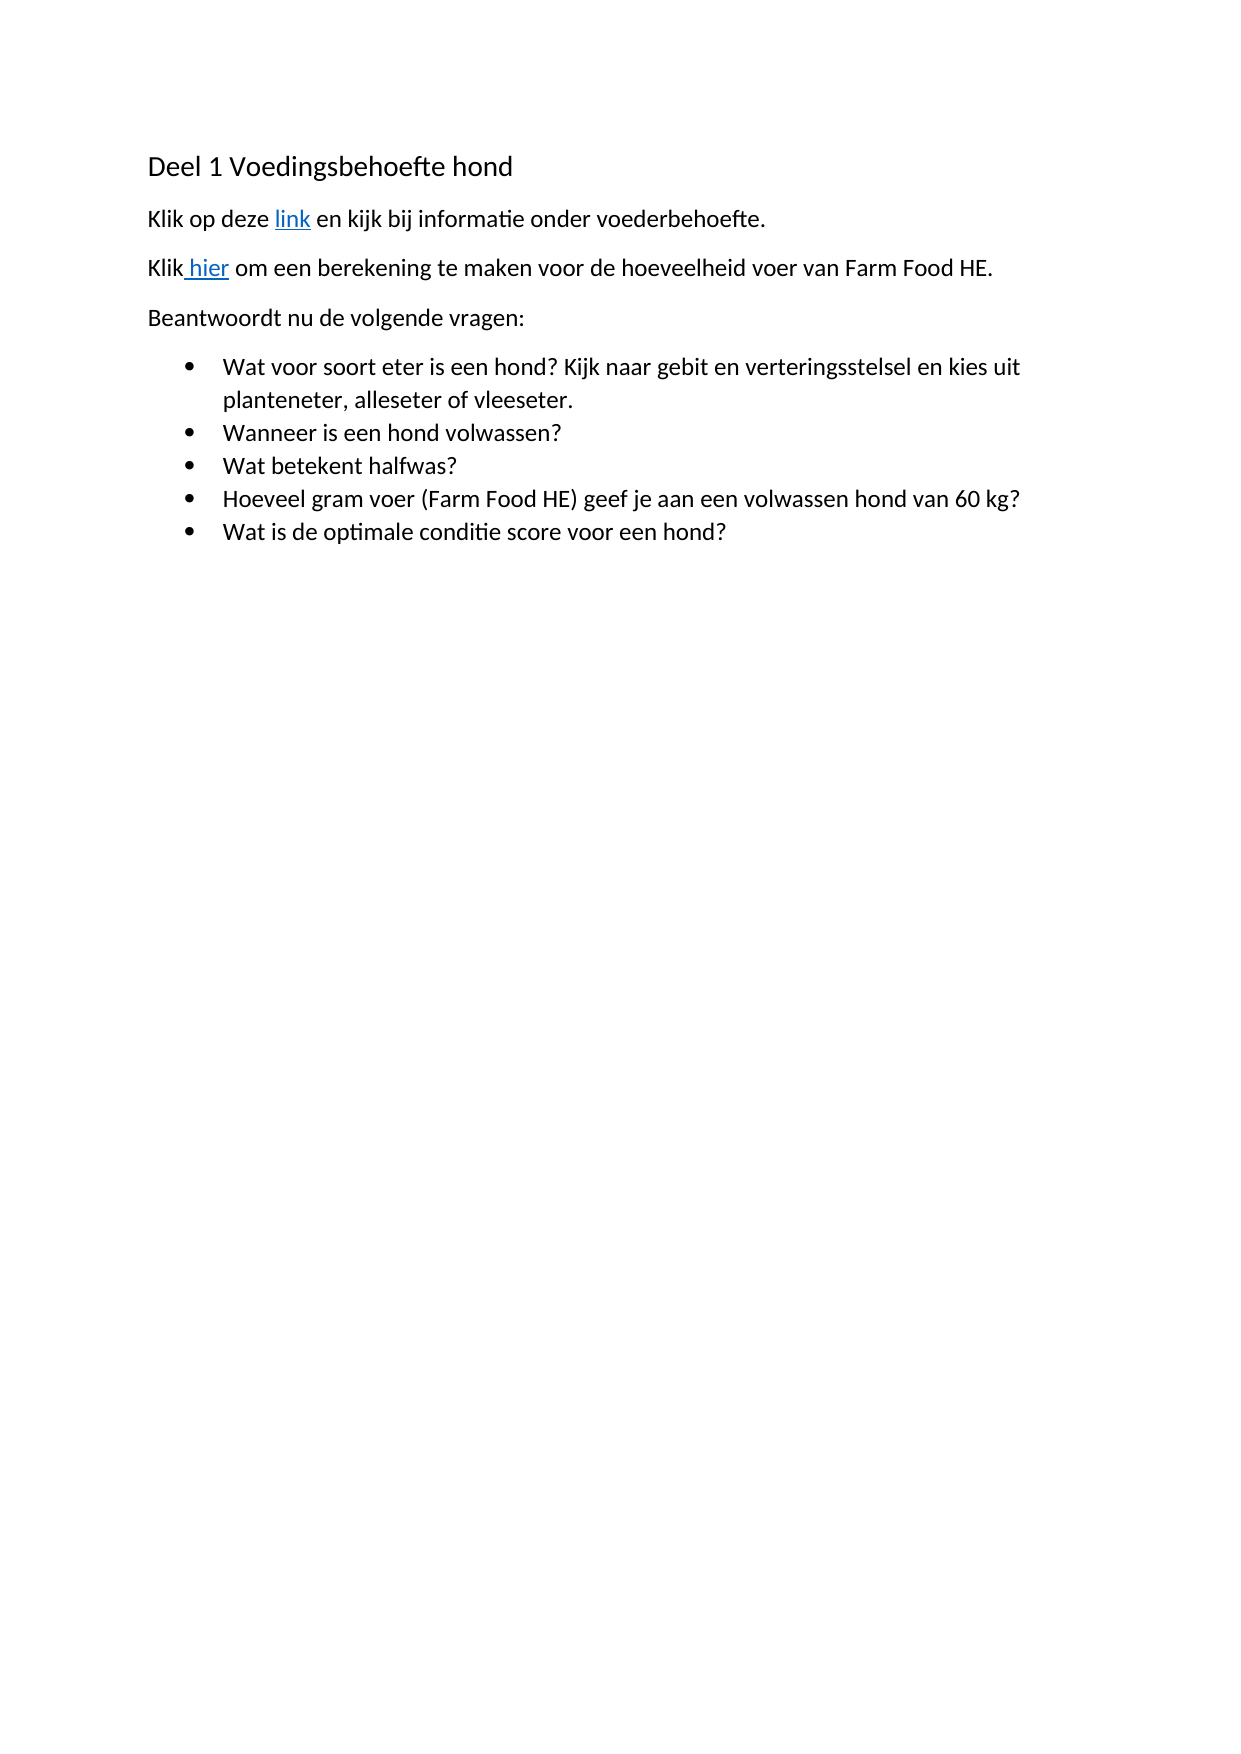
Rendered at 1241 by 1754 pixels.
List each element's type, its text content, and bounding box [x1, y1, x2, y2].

list Wat voor soort eter is een hond? Kijk naar gebit en verteringsstelsel en kies uit planteneter, alleseter of vleeseter. [185, 351, 1093, 415]
list Hoeveel gram voer (Farm Food HE) geef je aan een volwassen hond van 60 kg? [185, 483, 1093, 514]
text Deel 1 Voedingsbehoefte hond [148, 148, 1093, 183]
list Wat is de optimale conditie score voor een hond? [185, 516, 1093, 547]
text Klik hier om een berekening te maken voor de hoeveelheid voer van Farm Food HE. [148, 252, 1093, 283]
list Wat betekent halfwas? [185, 450, 1093, 481]
text Beantwoordt nu de volgende vragen: [148, 302, 1093, 332]
list Wanneer is een hond volwassen? [185, 417, 1093, 448]
text Klik op deze link en kijk bij informatie onder voederbehoefte. [148, 203, 1093, 233]
